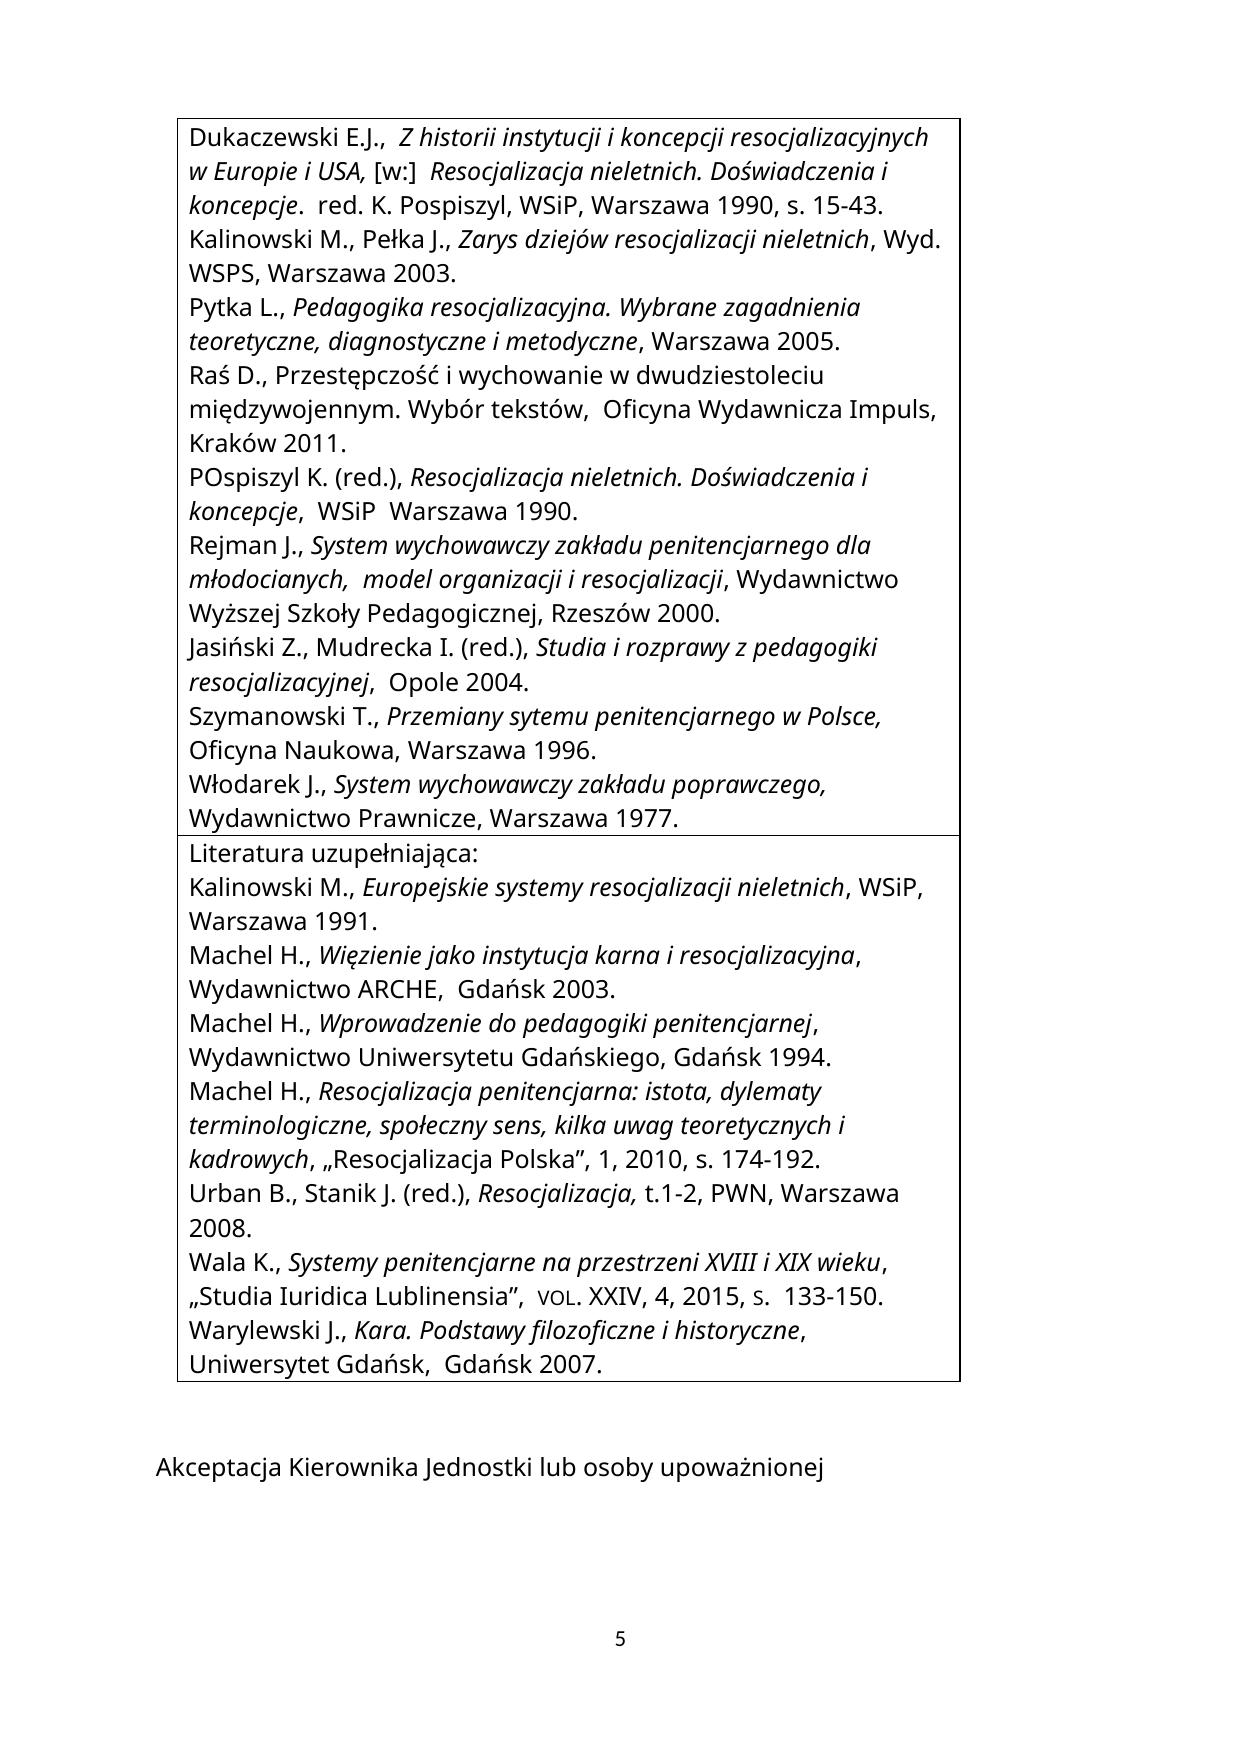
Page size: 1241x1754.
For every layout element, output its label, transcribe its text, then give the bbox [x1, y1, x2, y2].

table_cell Literatura uzupełniająca: Kalinowski M., Europejskie systemy resocjalizacji nieletnich, WSiP, Warszawa 1991. Machel H., Więzienie jako instytucja karna i resocjalizacyjna, Wydawnictwo ARCHE, Gdańsk 2003. Machel H., Wprowadzenie do pedagogiki penitencjarnej, Wydawnictwo Uniwersytetu Gdańskiego, Gdańsk 1994. Machel H., Resocjalizacja penitencjarna: istota, dylematy terminologiczne, społeczny sens, kilka uwag teoretycznych i kadrowych, „Resocjalizacja Polska”, 1, 2010, s. 174-192. Urban B., Stanik J. (red.), Resocjalizacja, t.1-2, PWN, Warszawa 2008. Wala K., Systemy penitencjarne na przestrzeni XVIII i XIX wieku, „Studia Iuridica Lublinensia”, vol. XXIV, 4, 2015, s. 133-150. Warylewski J., Kara. Podstawy filozoficzne i historyczne, Uniwersytet Gdańsk, Gdańsk 2007. [178, 836, 959, 1381]
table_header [178, 119, 959, 834]
text Akceptacja Kierownika Jednostki lub osoby upoważnionej [156, 1450, 1122, 1484]
